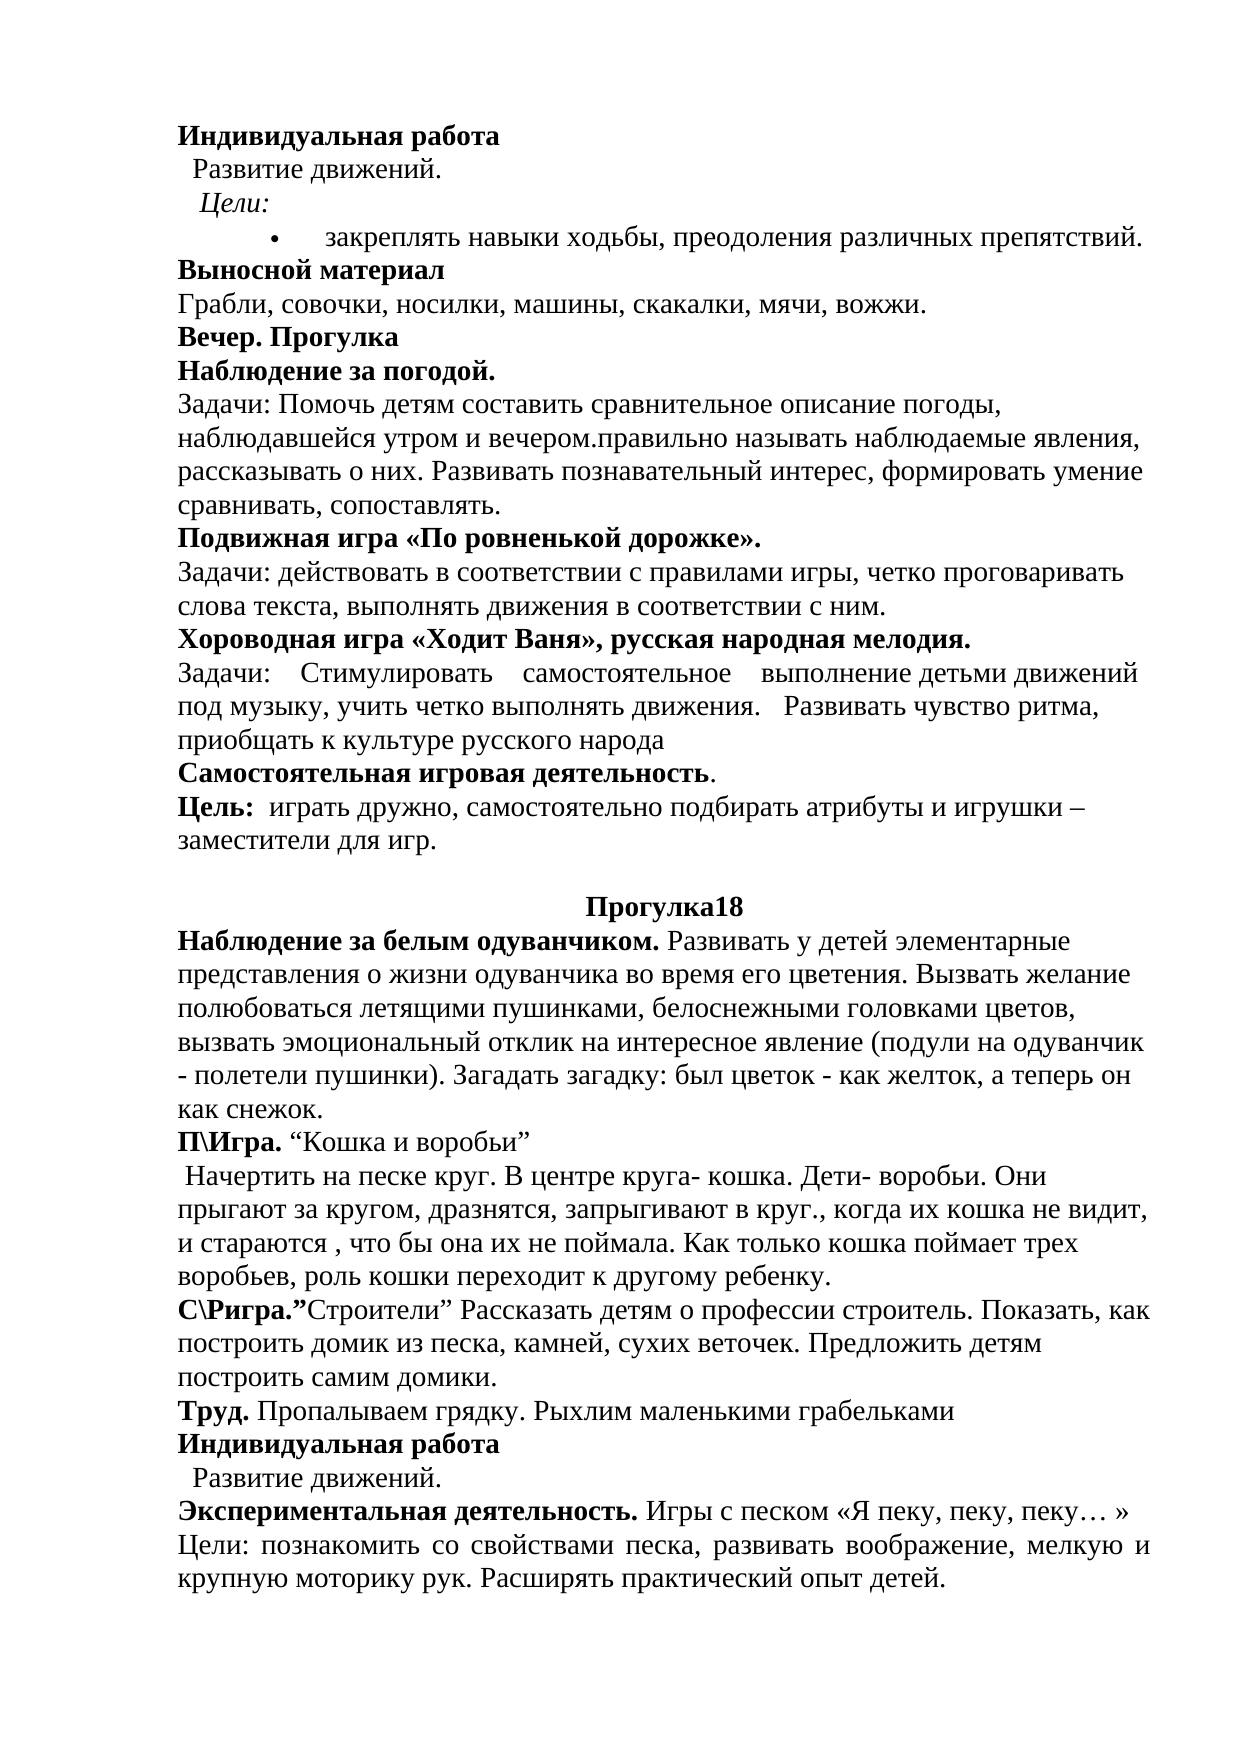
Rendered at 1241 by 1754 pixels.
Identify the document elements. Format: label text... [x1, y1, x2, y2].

text Труд. Пропалываем грядку. Рыхлим маленькими грабельками [177, 1393, 1152, 1426]
text Задачи: действовать в соответствии с правилами игры, четко проговаривать слова текста, выполнять движения в соответствии с ним. [177, 554, 1152, 621]
text Выносной материал [177, 252, 1152, 286]
text Развитие движений. [177, 1460, 1152, 1493]
text Наблюдение за белым одуванчиком. Развивать у детей элементарные представления о жизни одуванчика во время его цветения. Вызвать желание полюбоваться летящими пушинками, белоснежными головками цветов, вызвать эмоциональный отклик на интересное явление (подули на одуванчик - полетели пушинки). Загадать загадку: был цветок - как желток, а теперь он как снежок. [177, 923, 1152, 1124]
text Индивидуальная работа [177, 118, 1152, 152]
text Задачи: Стимулировать самостоятельное выполнение детьми движений под музыку, учить четко выполнять движения. Развивать чувство ритма, приобщать к культуре русского народа [177, 655, 1152, 755]
text Цели: познакомить со свойствами песка, развивать воображение, мелкую и крупную моторику рук. Расширять практический опыт детей. [177, 1527, 1152, 1594]
text Вечер. Прогулка [177, 319, 1152, 353]
list закреплять навыки ходьбы, преодоления различных препятствий. [177, 219, 1152, 252]
text Начертить на песке круг. В центре круга- кошка. Дети- воробьи. Они прыгают за кругом, дразнятся, запрыгивают в круг., когда их кошка не видит, и стараются , что бы она их не поймала. Как только кошка поймает трех воробьев, роль кошки переходит к другому ребенку. [177, 1158, 1152, 1292]
text Экспериментальная деятельность. Игры с песком «Я пеку, пеку, пеку… » [177, 1493, 1152, 1527]
text Грабли, совочки, носилки, машины, скакалки, мячи, вожжи. [177, 286, 1152, 319]
text С\Ригра.”Строители” Рассказать детям о профессии строитель. Показать, как построить домик из песка, камней, сухих веточек. Предложить детям построить самим домики. [177, 1292, 1152, 1393]
text Цель: играть дружно, самостоятельно подбирать атрибуты и игрушки – заместители для игр. [177, 789, 1152, 856]
text Самостоятельная игровая деятельность. [177, 755, 1152, 789]
text Наблюдение за погодой. [177, 353, 1152, 386]
text Прогулка18 [177, 889, 1152, 923]
text Развитие движений. [177, 152, 1152, 185]
text Подвижная игра «По ровненькой дорожке». [177, 521, 1152, 554]
text Хороводная игра «Ходит Ваня», русская народная мелодия. [177, 621, 1152, 655]
text Цели: [177, 185, 1152, 219]
text П\Игра. “Кошка и воробьи” [177, 1124, 1152, 1158]
text Индивидуальная работа [177, 1426, 1152, 1460]
text Задачи: Помочь детям составить сравнительное описание погоды, наблюдавшейся утром и вечером.правильно называть наблюдаемые явления, рассказывать о них. Развивать познавательный интерес, формировать умение сравнивать, сопоставлять. [177, 386, 1152, 521]
